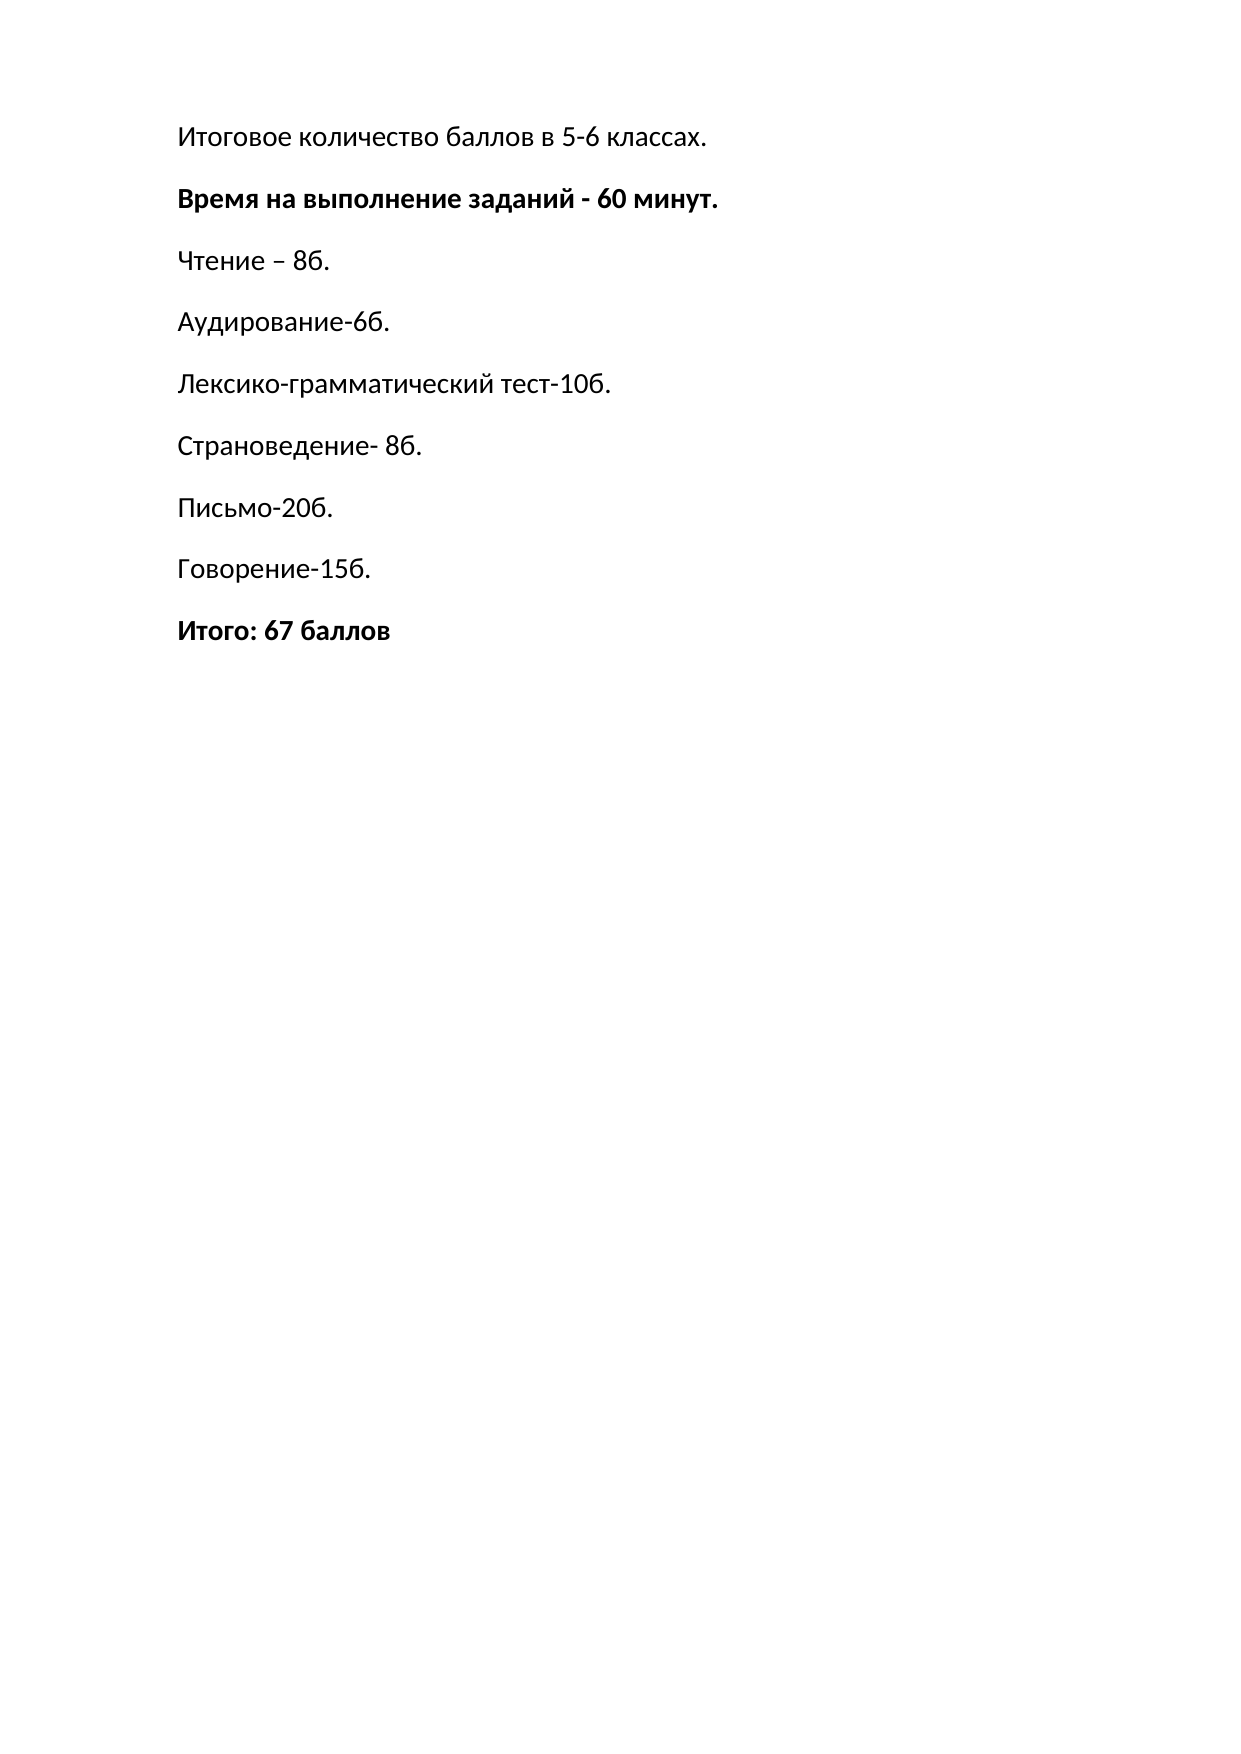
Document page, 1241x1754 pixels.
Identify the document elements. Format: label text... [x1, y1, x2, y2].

text Лексико-грамматический тест-10б. [177, 365, 1152, 401]
text Итого: 67 баллов [177, 612, 1152, 648]
text Аудирование-6б. [177, 303, 1152, 339]
text Страноведение- 8б. [177, 427, 1152, 463]
text Итоговое количество баллов в 5-6 классах. [177, 118, 1152, 154]
text Говорение-15б. [177, 551, 1152, 586]
text Время на выполнение заданий - 60 минут. [177, 180, 1152, 216]
text Чтение – 8б. [177, 242, 1152, 277]
text Письмо-20б. [177, 489, 1152, 524]
